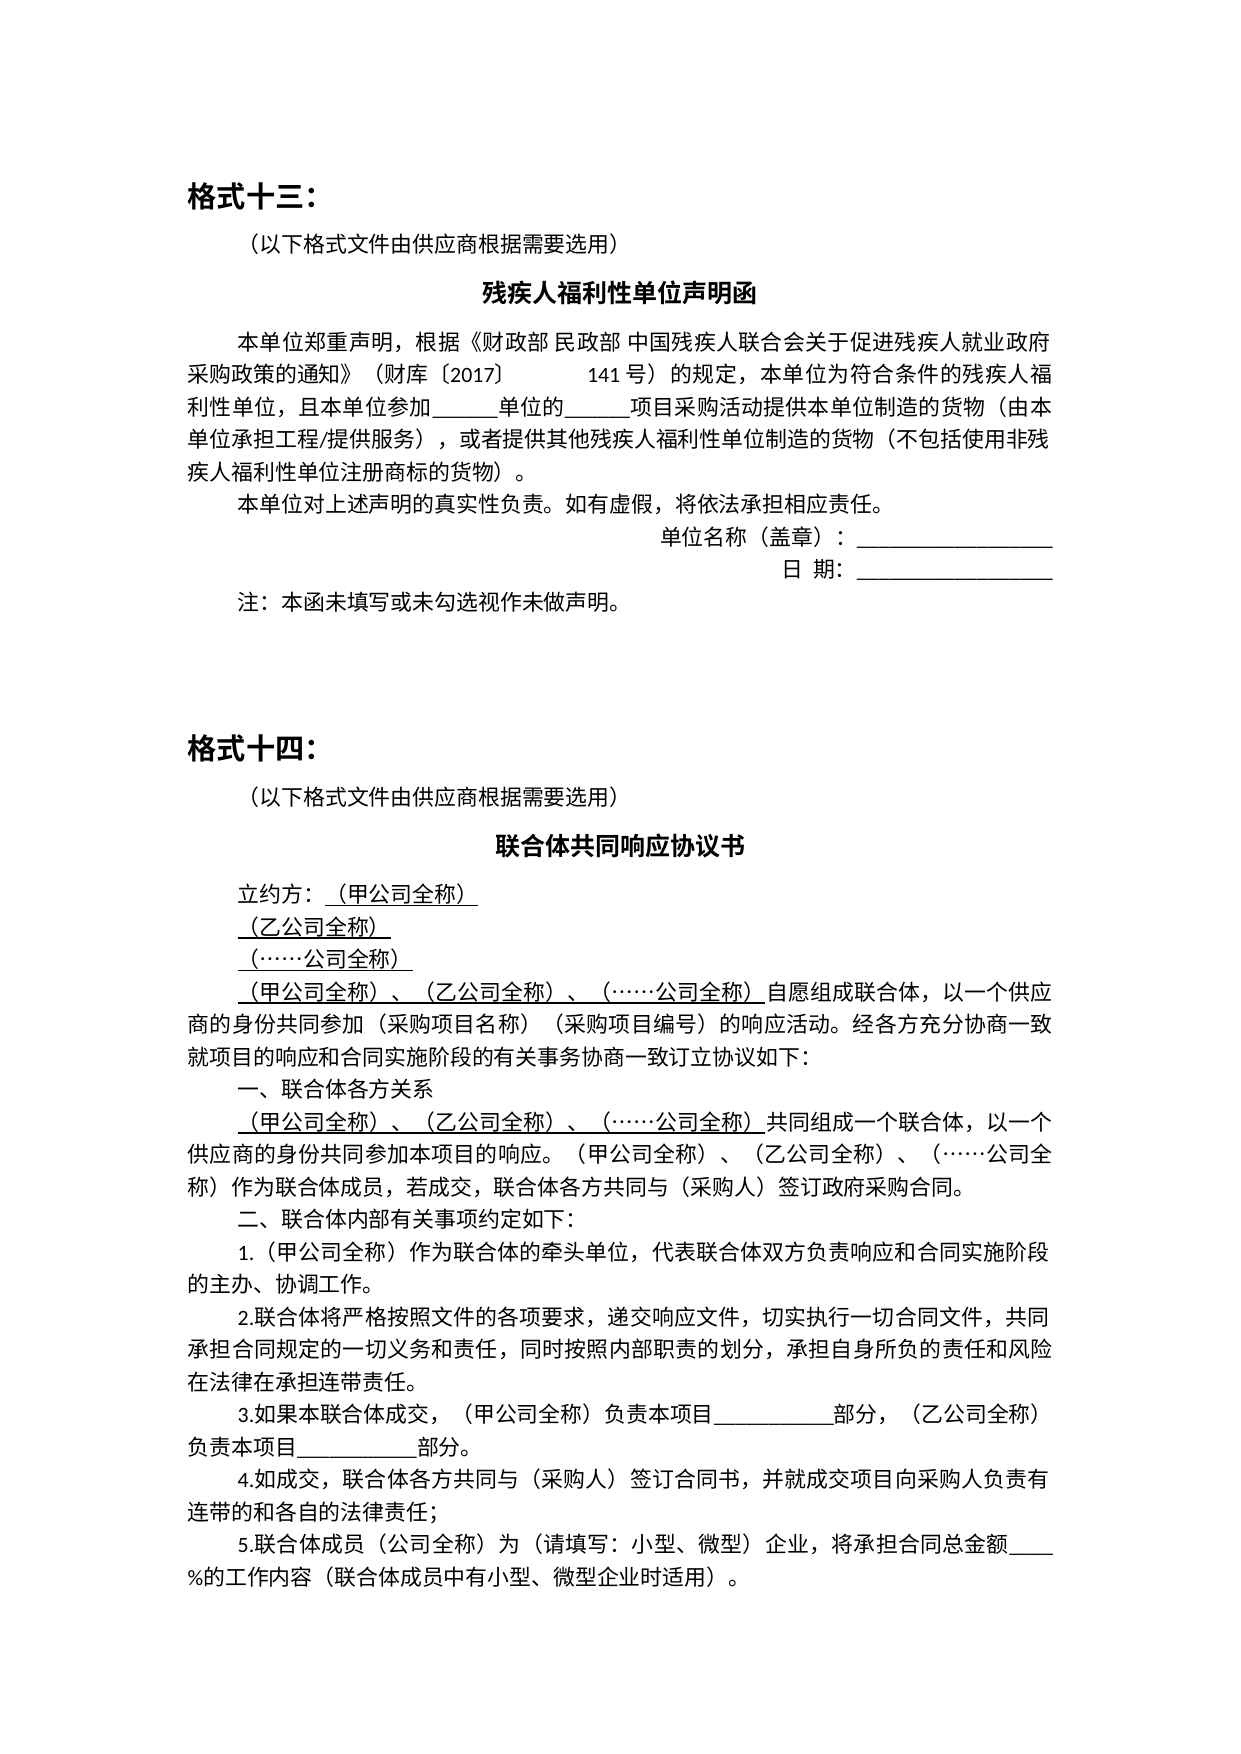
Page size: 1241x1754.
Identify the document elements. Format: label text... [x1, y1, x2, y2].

text 格式十三： [187, 162, 1053, 227]
text （甲公司全称）、（乙公司全称）、（……公司全称）共同组成一个联合体，以一个供应商的身份共同参加本项目的响应。（甲公司全称）、（乙公司全称）、（……公司全称）作为联合体成员，若成交，联合体各方共同与（采购人）签订政府采购合同。 [187, 1104, 1053, 1202]
text （甲公司全称）、（乙公司全称）、（……公司全称）自愿组成联合体，以一个供应商的身份共同参加（采购项目名称）（采购项目编号）的响应活动。经各方充分协商一致，就项目的响应和合同实施阶段的有关事务协商一致订立协议如下： [187, 974, 1053, 1072]
text 5.联合体成员（公司全称）为（请填写：小型、微型）企业，将承担合同总金额____%的工作内容（联合体成员中有小型、微型企业时适用）。 [187, 1527, 1053, 1592]
text 格式十四： [187, 714, 1053, 779]
text 本单位郑重声明，根据《财政部 民政部 中国残疾人联合会关于促进残疾人就业政府采购政策的通知》（财库〔2017〕 141号）的规定，本单位为符合条件的残疾人福利性单位，且本单位参加______单位的______项目采购活动提供本单位制造的货物（由本单位承担工程/提供服务），或者提供其他残疾人福利性单位制造的货物（不包括使用非残疾人福利性单位注册商标的货物）。 [187, 324, 1053, 487]
text 注：本函未填写或未勾选视作未做声明。 [187, 584, 1053, 617]
text 一、联合体各方关系 [187, 1072, 1053, 1104]
text 4.如成交，联合体各方共同与（采购人）签订合同书，并就成交项目向采购人负责有连带的和各自的法律责任； [187, 1462, 1053, 1527]
text 联合体共同响应协议书 [187, 812, 1053, 877]
text （以下格式文件由供应商根据需要选用） [187, 227, 1053, 259]
text 二、联合体内部有关事项约定如下： [187, 1202, 1053, 1234]
text 日 期：__________________ [187, 552, 1053, 584]
text 残疾人福利性单位声明函 [187, 259, 1053, 324]
text 3.如果本联合体成交，（甲公司全称）负责本项目___________部分，（乙公司全称）负责本项目___________部分。 [187, 1397, 1053, 1462]
text 立约方：（甲公司全称） [187, 877, 1053, 909]
text （……公司全称） [187, 942, 1053, 974]
text 2.联合体将严格按照文件的各项要求，递交响应文件，切实执行一切合同文件，共同承担合同规定的一切义务和责任，同时按照内部职责的划分，承担自身所负的责任和风险，在法律在承担连带责任。 [187, 1299, 1053, 1397]
text 1.（甲公司全称）作为联合体的牵头单位，代表联合体双方负责响应和合同实施阶段的主办、协调工作。 [187, 1234, 1053, 1299]
text 本单位对上述声明的真实性负责。如有虚假，将依法承担相应责任。 [187, 487, 1053, 519]
text （乙公司全称） [187, 909, 1053, 942]
text 单位名称（盖章）：__________________ [187, 519, 1053, 552]
text （以下格式文件由供应商根据需要选用） [187, 779, 1053, 812]
